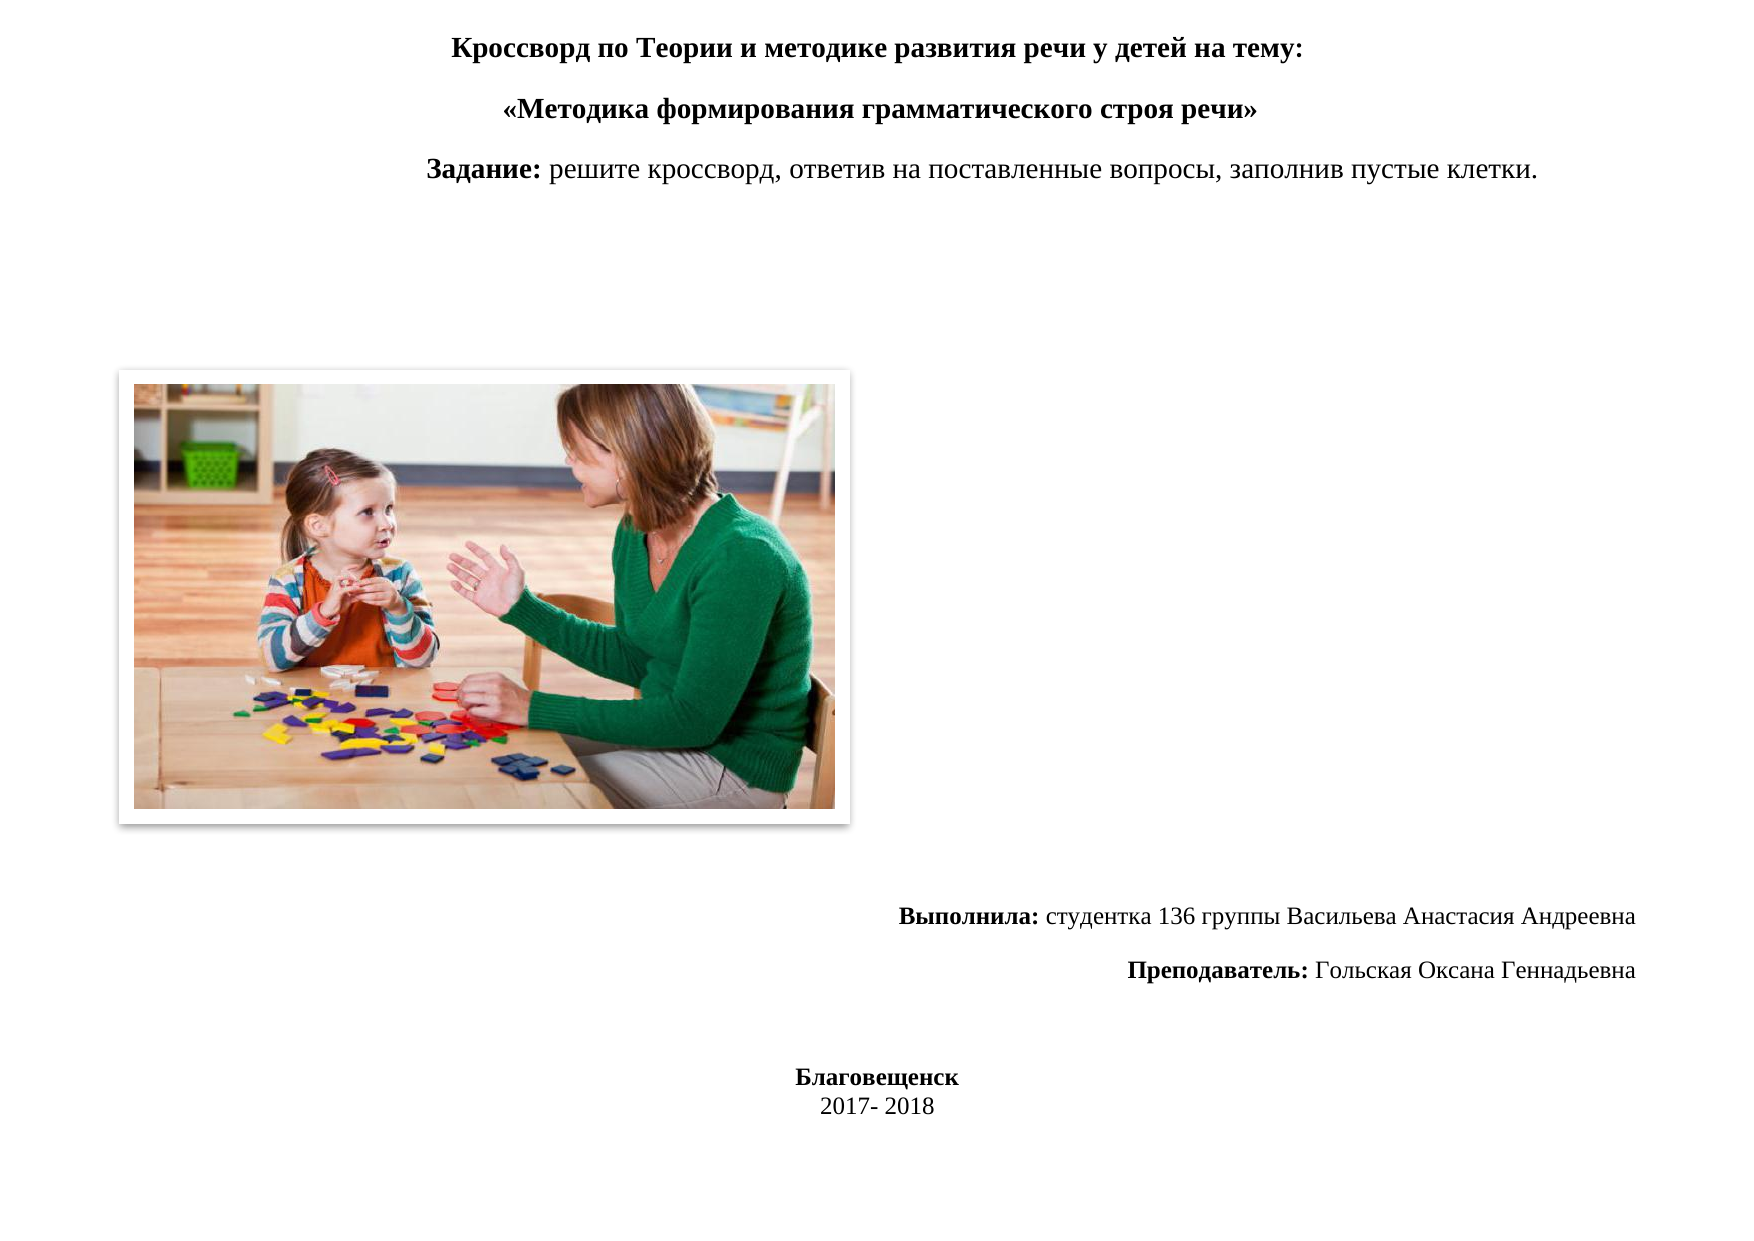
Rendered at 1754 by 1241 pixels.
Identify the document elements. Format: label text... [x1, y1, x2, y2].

text Кроссворд по Теории и методике развития речи у детей на тему: [118, 29, 1636, 65]
picture [134, 384, 835, 809]
text Благовещенск [118, 1062, 1636, 1091]
text «Методика формирования грамматического строя речи» [118, 91, 1636, 125]
text Задание: решите кроссворд, ответив на поставленные вопросы, заполнив пустые клетки. [354, 151, 1636, 184]
text Преподаватель: Гольская Оксана Геннадьевна [118, 955, 1636, 983]
text Выполнила: студентка 136 группы Васильева Анастасия Андреевна [118, 901, 1636, 930]
text 2017- 2018 [118, 1091, 1636, 1120]
